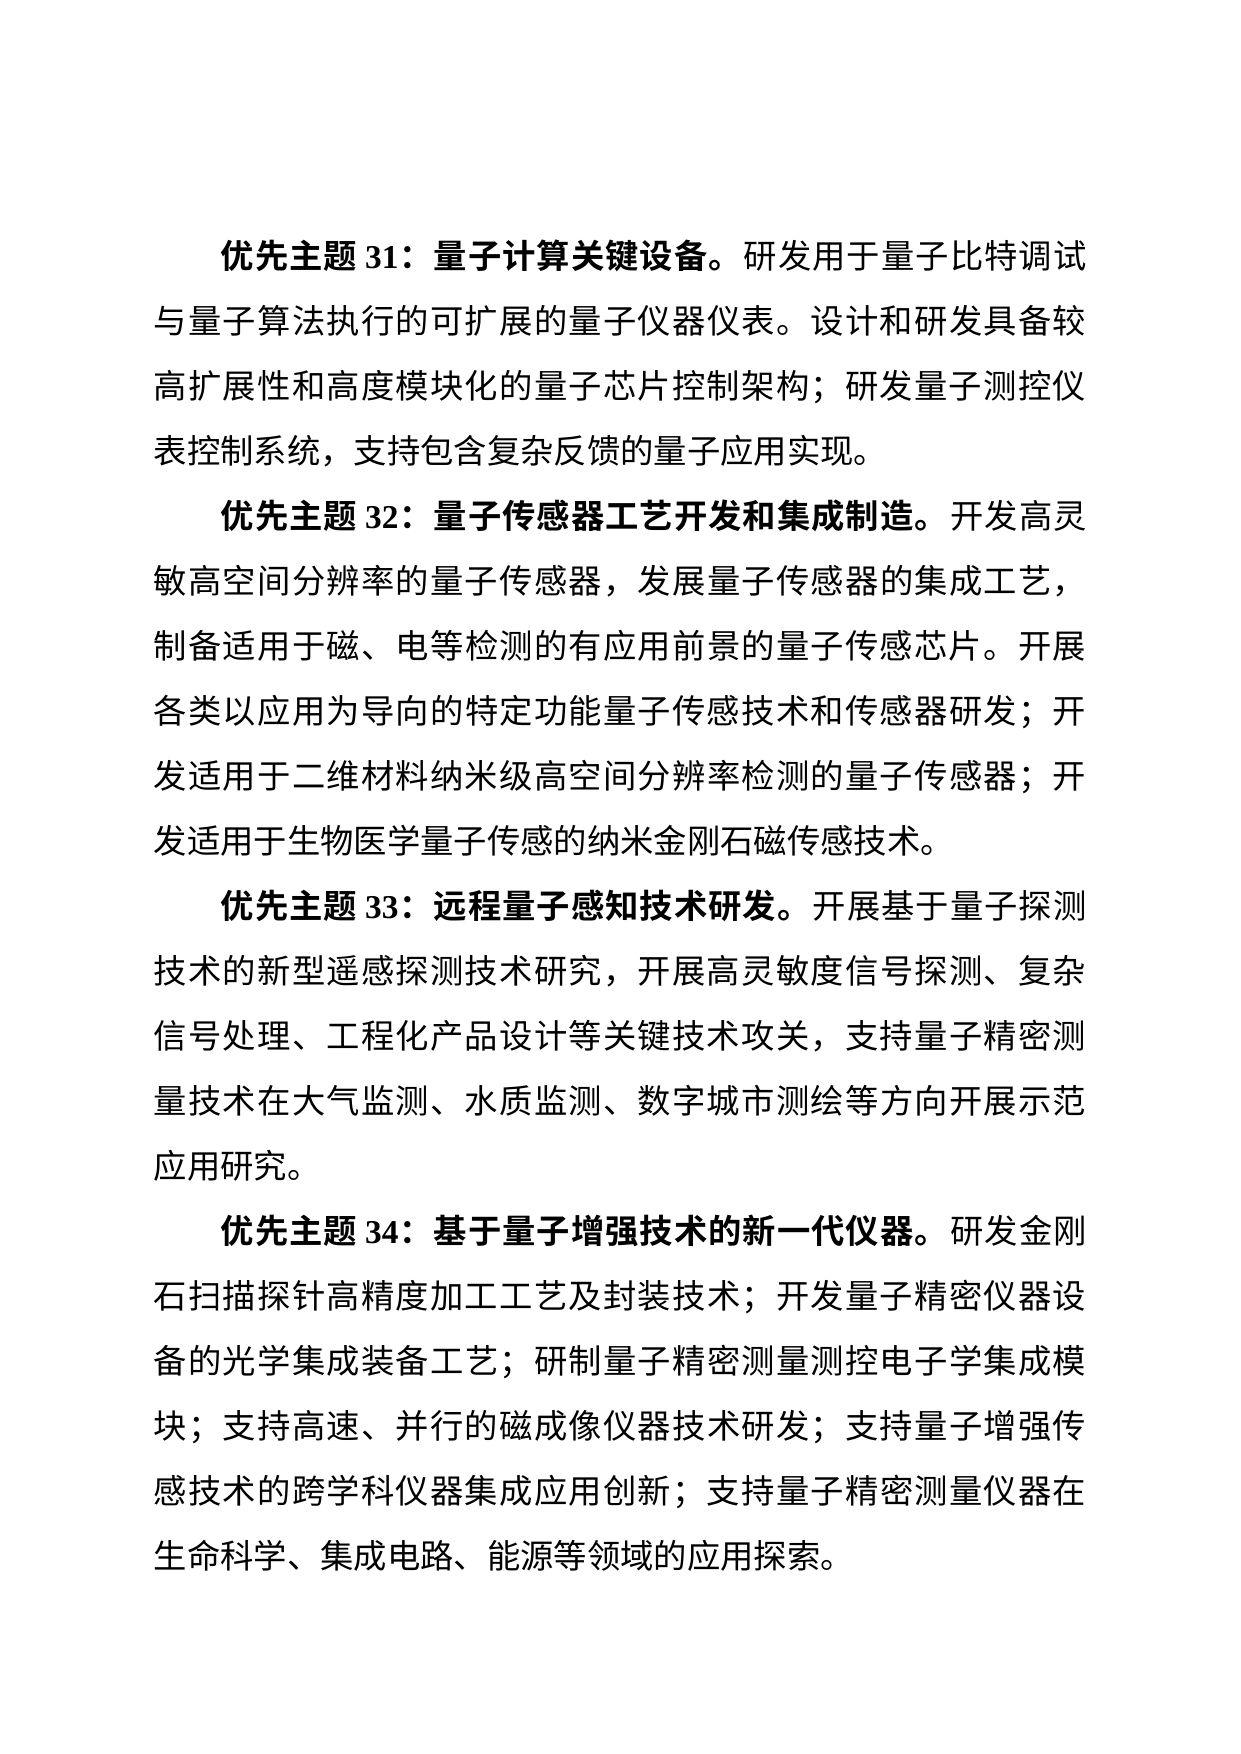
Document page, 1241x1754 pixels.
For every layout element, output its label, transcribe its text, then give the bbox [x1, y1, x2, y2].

text 优先主题32：量子传感器工艺开发和集成制造。开发高灵敏高空间分辨率的量子传感器，发展量子传感器的集成工艺，制备适用于磁、电等检测的有应用前景的量子传感芯片。开展各类以应用为导向的特定功能量子传感技术和传感器研发；开发适用于二维材料纳米级高空间分辨率检测的量子传感器；开发适用于生物医学量子传感的纳米金刚石磁传感技术。 [153, 481, 1087, 871]
text 优先主题33：远程量子感知技术研发。开展基于量子探测技术的新型遥感探测技术研究，开展高灵敏度信号探测、复杂信号处理、工程化产品设计等关键技术攻关，支持量子精密测量技术在大气监测、水质监测、数字城市测绘等方向开展示范应用研究。 [153, 871, 1087, 1196]
text 优先主题31：量子计算关键设备。研发用于量子比特调试与量子算法执行的可扩展的量子仪器仪表。设计和研发具备较高扩展性和高度模块化的量子芯片控制架构；研发量子测控仪表控制系统，支持包含复杂反馈的量子应用实现。 [153, 221, 1087, 481]
text 优先主题34：基于量子增强技术的新一代仪器。研发金刚石扫描探针高精度加工工艺及封装技术；开发量子精密仪器设备的光学集成装备工艺；研制量子精密测量测控电子学集成模块；支持高速、并行的磁成像仪器技术研发；支持量子增强传感技术的跨学科仪器集成应用创新；支持量子精密测量仪器在生命科学、集成电路、能源等领域的应用探索。 [153, 1196, 1087, 1586]
